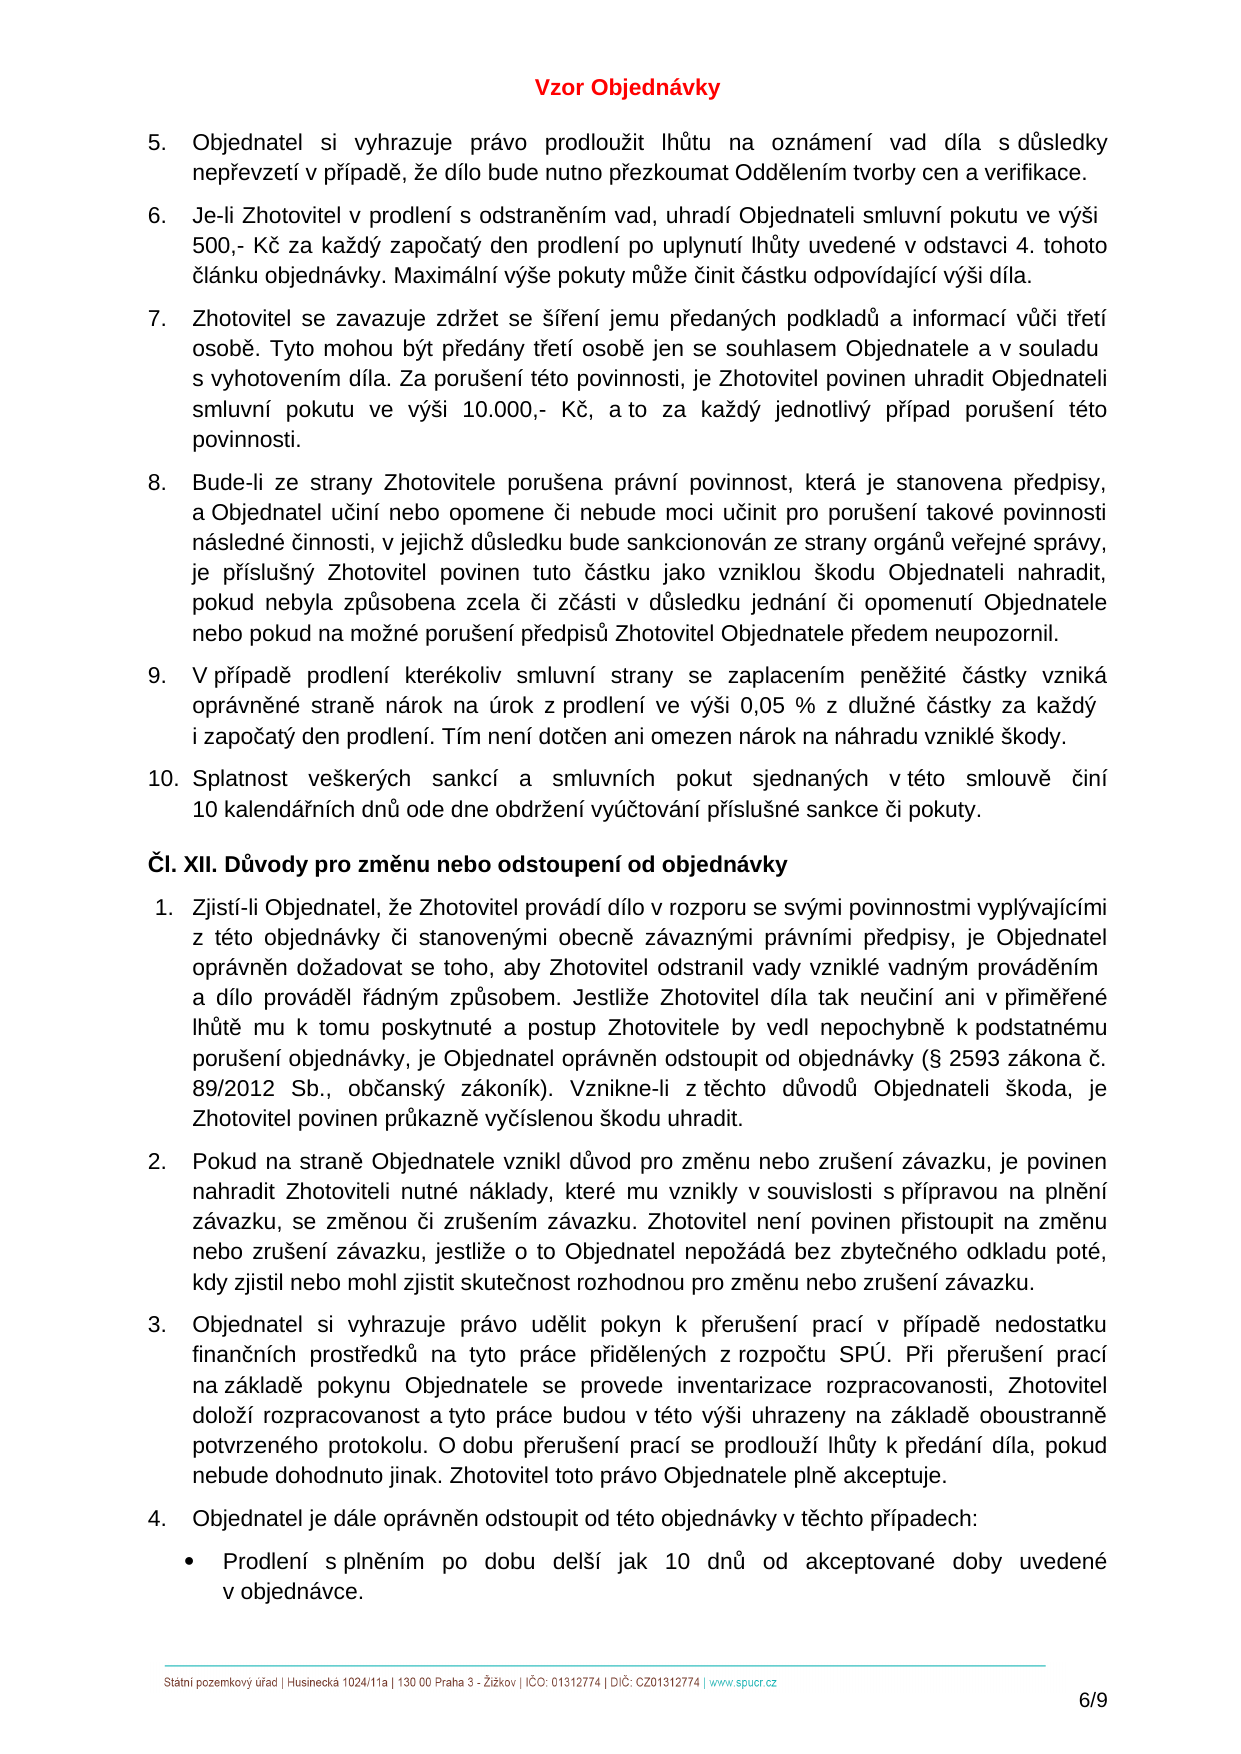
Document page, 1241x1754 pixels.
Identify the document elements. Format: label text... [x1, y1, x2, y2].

picture [147, 1662, 1066, 1693]
subtitle Objednatel si vyhrazuje právo udělit pokyn k přerušení prací v případě nedostatku finančních prostředků na tyto práce přidělených z rozpočtu SPÚ. Při přerušení prací na základě pokynu Objednatele se provede inventarizace rozpracovanosti, Zhotovitel doloží rozpracovanost a tyto práce budou v této výši uhrazeny na základě oboustranně potvrzeného protokolu. O dobu přerušení prací se prodlouží lhůty k předání díla, pokud nebude dohodnuto jinak. Zhotovitel toto právo Objednatele plně akceptuje. [148, 1311, 1107, 1488]
subtitle Zjistí-li Objednatel, že Zhotovitel provádí dílo v rozporu se svými povinnostmi vyplývajícími z této objednávky či stanovenými obecně závaznými právními předpisy, je Objednatel oprávněn dožadovat se toho, aby Zhotovitel odstranil vady vzniklé vadným prováděním a dílo prováděl řádným způsobem. Jestliže Zhotovitel díla tak neučiní ani v přiměřené lhůtě mu k tomu poskytnuté a postup Zhotovitele by vedl nepochybně k podstatnému porušení objednávky, je Objednatel oprávněn odstoupit od objednávky (§ 2593 zákona č. 89/2012 Sb., občanský zákoník). Vznikne-li z těchto důvodů Objednateli škoda, je Zhotovitel povinen průkazně vyčíslenou škodu uhradit. [154, 893, 1107, 1131]
subtitle Splatnost veškerých sankcí a smluvních pokut sjednaných v této smlouvě činí 10 kalendářních dnů ode dne obdržení vyúčtování příslušné sankce či pokuty. [148, 765, 1107, 822]
subtitle Bude-li ze strany Zhotovitele porušena právní povinnost, která je stanovena předpisy, a Objednatel učiní nebo opomene či nebude moci učinit pro porušení takové povinnosti následné činnosti, v jejichž důsledku bude sankcionován ze strany orgánů veřejné správy, je příslušný Zhotovitel povinen tuto částku jako vzniklou škodu Objednateli nahradit, pokud nebyla způsobena zcela či zčásti v důsledku jednání či opomenutí Objednatele nebo pokud na možné porušení předpisů Zhotovitel Objednatele předem neupozornil. [148, 468, 1107, 646]
text Čl. XII. Důvody pro změnu nebo odstoupení od objednávky [148, 851, 1107, 877]
subtitle Objednatel si vyhrazuje právo prodloužit lhůtu na oznámení vad díla s důsledky nepřevzetí v případě, že dílo bude nutno přezkoumat Oddělením tvorby cen a verifikace. [148, 129, 1107, 185]
list Prodlení s plněním po dobu delší jak 10 dnů od akceptované doby uvedené v objednávce. [185, 1548, 1107, 1604]
subtitle Zhotovitel se zavazuje zdržet se šíření jemu předaných podkladů a informací vůči třetí osobě. Tyto mohou být předány třetí osobě jen se souhlasem Objednatele a v souladu s vyhotovením díla. Za porušení této povinnosti, je Zhotovitel povinen uhradit Objednateli smluvní pokutu ve výši 10.000,- Kč, a to za každý jednotlivý případ porušení této povinnosti. [148, 305, 1107, 452]
subtitle Objednatel je dále oprávněn odstoupit od této objednávky v těchto případech: [148, 1505, 1107, 1531]
subtitle Je-li Zhotovitel v prodlení s odstraněním vad, uhradí Objednateli smluvní pokutu ve výši 500,- Kč za každý započatý den prodlení po uplynutí lhůty uvedené v odstavci 4. tohoto článku objednávky. Maximální výše pokuty může činit částku odpovídající výši díla. [148, 202, 1107, 288]
subtitle Pokud na straně Objednatele vznikl důvod pro změnu nebo zrušení závazku, je povinen nahradit Zhotoviteli nutné náklady, které mu vznikly v souvislosti s přípravou na plnění závazku, se změnou či zrušením závazku. Zhotovitel není povinen přistoupit na změnu nebo zrušení závazku, jestliže o to Objednatel nepožádá bez zbytečného odkladu poté, kdy zjistil nebo mohl zjistit skutečnost rozhodnou pro změnu nebo zrušení závazku. [148, 1148, 1107, 1295]
subtitle V případě prodlení kterékoliv smluvní strany se zaplacením peněžité částky vzniká oprávněné straně nárok na úrok z prodlení ve výši 0,05 % z dlužné částky za každý i započatý den prodlení. Tím není dotčen ani omezen nárok na náhradu vzniklé škody. [148, 662, 1107, 749]
